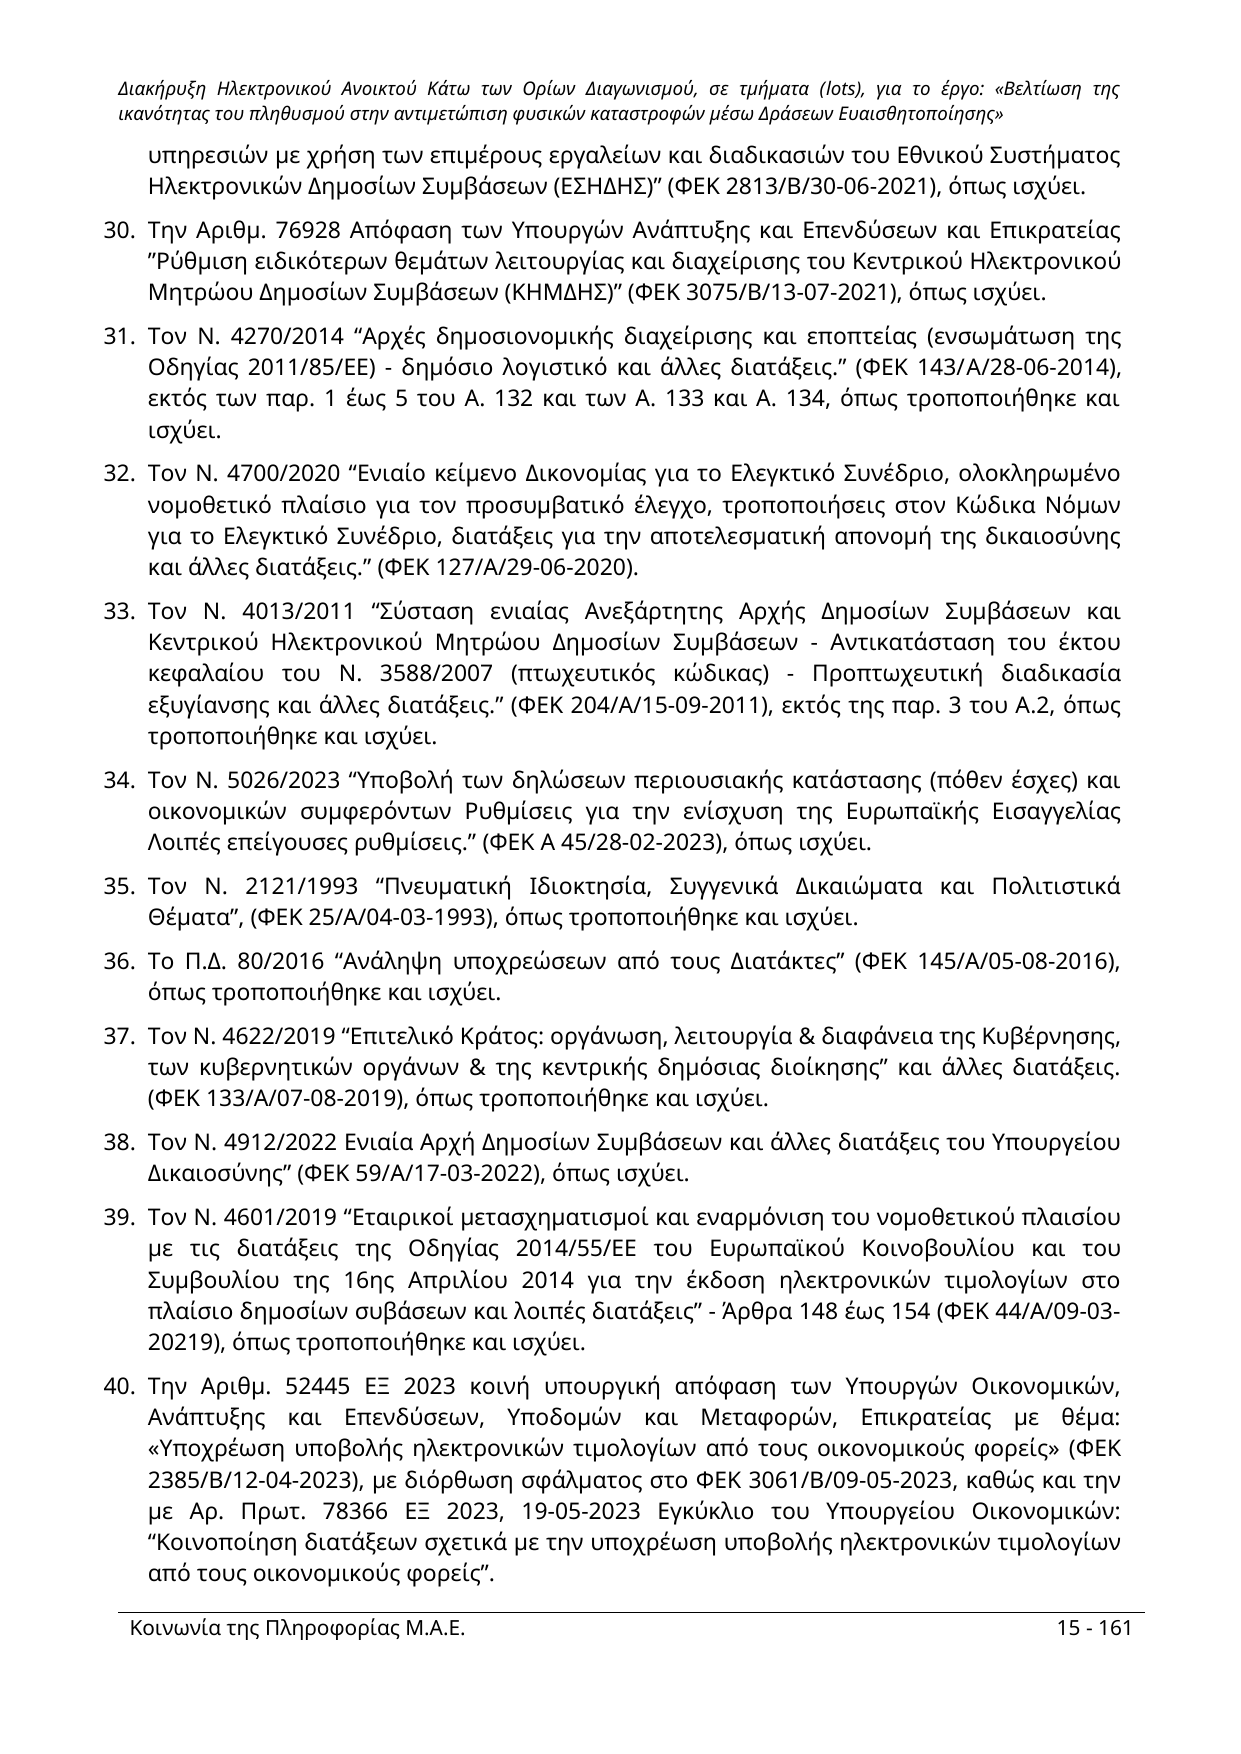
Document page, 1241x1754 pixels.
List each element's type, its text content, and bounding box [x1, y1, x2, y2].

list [103, 138, 1122, 201]
list Τον Ν. 4700/2020 “Ενιαίο κείμενο Δικονομίας για το Ελεγκτικό Συνέδριο, ολοκληρωμένο νομοθετικό πλαίσιο για τον προσυμβατικό έλεγχο, τροποποιήσεις στον Κώδικα Νόμων για το Ελεγκτικό Συνέδριο, διατάξεις για την αποτελεσματική απονομή της δικαιοσύνης και άλλες διατάξεις.” (ΦΕΚ 127/Α/29-06-2020). [103, 457, 1122, 582]
list Το Π.Δ. 80/2016 “Ανάληψη υποχρεώσεων από τους Διατάκτες” (ΦΕΚ 145/Α/05-08-2016), όπως τροποποιήθηκε και ισχύει. [103, 945, 1122, 1007]
list Την Αριθμ. 52445 ΕΞ 2023 κοινή υπουργική απόφαση των Υπουργών Οικονομικών, Ανάπτυξης και Επενδύσεων, Υποδομών και Μεταφορών, Επικρατείας με θέμα: «Υποχρέωση υποβολής ηλεκτρονικών τιμολογίων από τους οικονομικούς φορείς» (ΦΕΚ 2385/Β/12-04-2023), με διόρθωση σφάλματος στο ΦΕΚ 3061/Β/09-05-2023, καθώς και την με Αρ. Πρωτ. 78366 ΕΞ 2023, 19-05-2023 Εγκύκλιο του Υπουργείου Οικονομικών: “Κοινοποίηση διατάξεων σχετικά με την υποχρέωση υποβολής ηλεκτρονικών τιμολογίων από τους οικονομικούς φορείς”. [103, 1370, 1122, 1588]
list Τον N. 4270/2014 “Αρχές δημοσιονομικής διαχείρισης και εποπτείας (ενσωμάτωση της Οδηγίας 2011/85/ΕΕ) - δημόσιο λογιστικό και άλλες διατάξεις.” (ΦΕΚ 143/A/28-06-2014), εκτός των παρ. 1 έως 5 του Α. 132 και των Α. 133 και Α. 134, όπως τροποποιήθηκε και ισχύει. [103, 320, 1122, 445]
list Τον Ν. 5026/2023 “Υποβολή των δηλώσεων περιουσιακής κατάστασης (πόθεν έσχες) και οικονομικών συμφερόντων Ρυθμίσεις για την ενίσχυση της Ευρωπαϊκής Εισαγγελίας Λοιπές επείγουσες ρυθμίσεις.” (ΦΕΚ Α 45/28-02-2023), όπως ισχύει. [103, 763, 1122, 857]
list Τον Ν. 4622/2019 “Επιτελικό Κράτος: οργάνωση, λειτουργία & διαφάνεια της Κυβέρνησης, των κυβερνητικών οργάνων & της κεντρικής δημόσιας διοίκησης” και άλλες διατάξεις. (ΦΕΚ 133/Α/07-08-2019), όπως τροποποιήθηκε και ισχύει. [103, 1020, 1122, 1113]
list Τον Ν. 2121/1993 “Πνευματική Ιδιοκτησία, Συγγενικά Δικαιώματα και Πολιτιστικά Θέματα”, (ΦΕΚ 25/Α/04-03-1993), όπως τροποποιήθηκε και ισχύει. [103, 870, 1122, 932]
list Τον Ν. 4601/2019 “Εταιρικοί µετασχηµατισµοί και εναρμόνιση του νομοθετικού πλαισίου µε τις διατάξεις της Οδηγίας 2014/55/ΕΕ του Ευρωπαϊκού Κοινοβουλίου και του Συμβουλίου της 16ης Απριλίου 2014 για την έκδοση ηλεκτρονικών τιμολογίων στο πλαίσιο δημοσίων συβάσεων και λοιπές διατάξεις” - Άρθρα 148 έως 154 (ΦΕΚ 44/Α/09-03-20219), όπως τροποποιήθηκε και ισχύει. [103, 1201, 1122, 1357]
list Τον Ν. 4912/2022 Ενιαία Αρχή Δημοσίων Συμβάσεων και άλλες διατάξεις του Υπουργείου Δικαιοσύνης” (ΦΕΚ 59/A/17-03-2022), όπως ισχύει. [103, 1126, 1122, 1188]
list Την Αριθμ. 76928 Απόφαση των Υπουργών Ανάπτυξης και Επενδύσεων και Επικρατείας ”Ρύθμιση ειδικότερων θεμάτων λειτουργίας και διαχείρισης του Κεντρικού Ηλεκτρονικού Μητρώου Δημοσίων Συμβάσεων (ΚΗΜΔΗΣ)” (ΦΕΚ 3075/Β/13-07-2021), όπως ισχύει. [103, 213, 1122, 307]
list Τον Ν. 4013/2011 “Σύσταση ενιαίας Ανεξάρτητης Αρχής Δημοσίων Συμβάσεων και Κεντρικού Ηλεκτρονικού Μητρώου Δημοσίων Συμβάσεων - Αντικατάσταση του έκτου κεφαλαίου του N. 3588/2007 (πτωχευτικός κώδικας) - Προπτωχευτική διαδικασία εξυγίανσης και άλλες διατάξεις.” (ΦΕΚ 204/Α/15-09-2011), εκτός της παρ. 3 του Α.2, όπως τροποποιήθηκε και ισχύει. [103, 595, 1122, 751]
